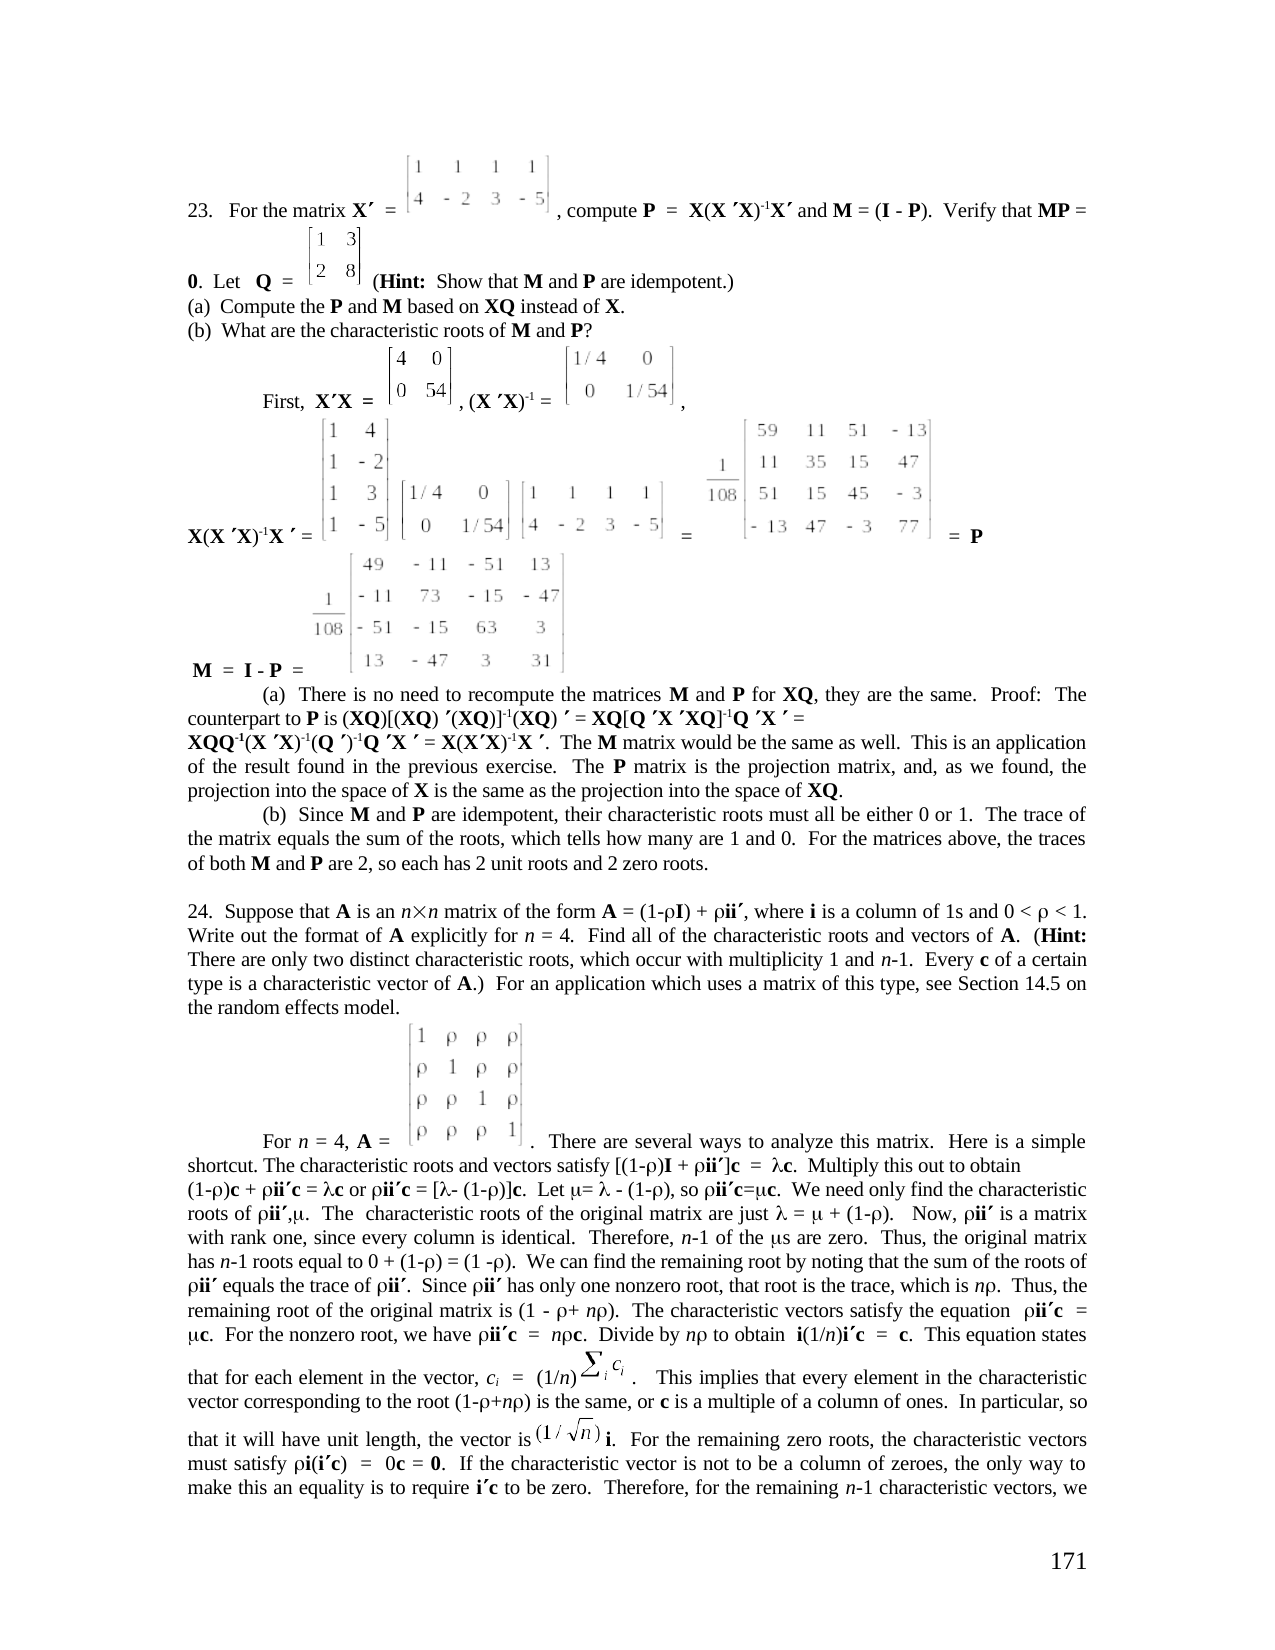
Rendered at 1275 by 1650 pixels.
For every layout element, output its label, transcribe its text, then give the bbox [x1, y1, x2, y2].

text (a) Compute the P and M based on XQ instead of X. [187, 293, 1087, 318]
text For n = 4, A = . There are several ways to analyze this matrix. Here is a simple shortcut. The characteristic roots and vectors satisfy [(1-)I + ii]c = c. Multiply this out to obtain [187, 1019, 1087, 1177]
text (b) What are the characteristic roots of M and P? [187, 318, 1087, 342]
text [187, 1177, 1087, 1499]
text X(X X)-1X = = = P [187, 413, 1087, 548]
text (b) Since M and P are idempotent, their characteristic roots must all be either 0 or 1. The trace of the matrix equals the sum of the roots, which tells how many are 1 and 0. For the matrices above, the traces of both M and P are 2, so each has 2 unit roots and 2 zero roots. [187, 802, 1087, 874]
text 23. For the matrix X = , compute P = X(X X)-1X and M = (I - P). Verify that MP = 0. Let Q = (Hint: Show that M and P are idempotent.) [187, 150, 1087, 293]
text 24. Suppose that A is an nn matrix of the form A = (1-I) + ii, where i is a column of 1s and 0 < < 1. Write out the format of A explicitly for n = 4. Find all of the characteristic roots and vectors of A. (Hint: There are only two distinct characteristic roots, which occur with multiplicity 1 and n-1. Every c of a certain type is a characteristic vector of A.) For an application which uses a matrix of this type, see Section 14.5 on the random effects model. [187, 898, 1087, 1019]
text (a) There is no need to recompute the matrices M and P for XQ, they are the same. Proof: The counterpart to P is (XQ)[(XQ) (XQ)]-1(XQ) = XQ[Q X XQ]-1Q X = [187, 682, 1087, 730]
text M = I - P = [187, 548, 1087, 682]
text XQQ-1(X X)-1(Q )-1Q X = X(XX)-1X . The M matrix would be the same as well. This is an application of the result found in the previous exercise. The P matrix is the projection matrix, and, as we found, the projection into the space of X is the same as the projection into the space of XQ. [187, 730, 1087, 802]
text First, XX = , (X X)-1 = , [187, 342, 1087, 413]
